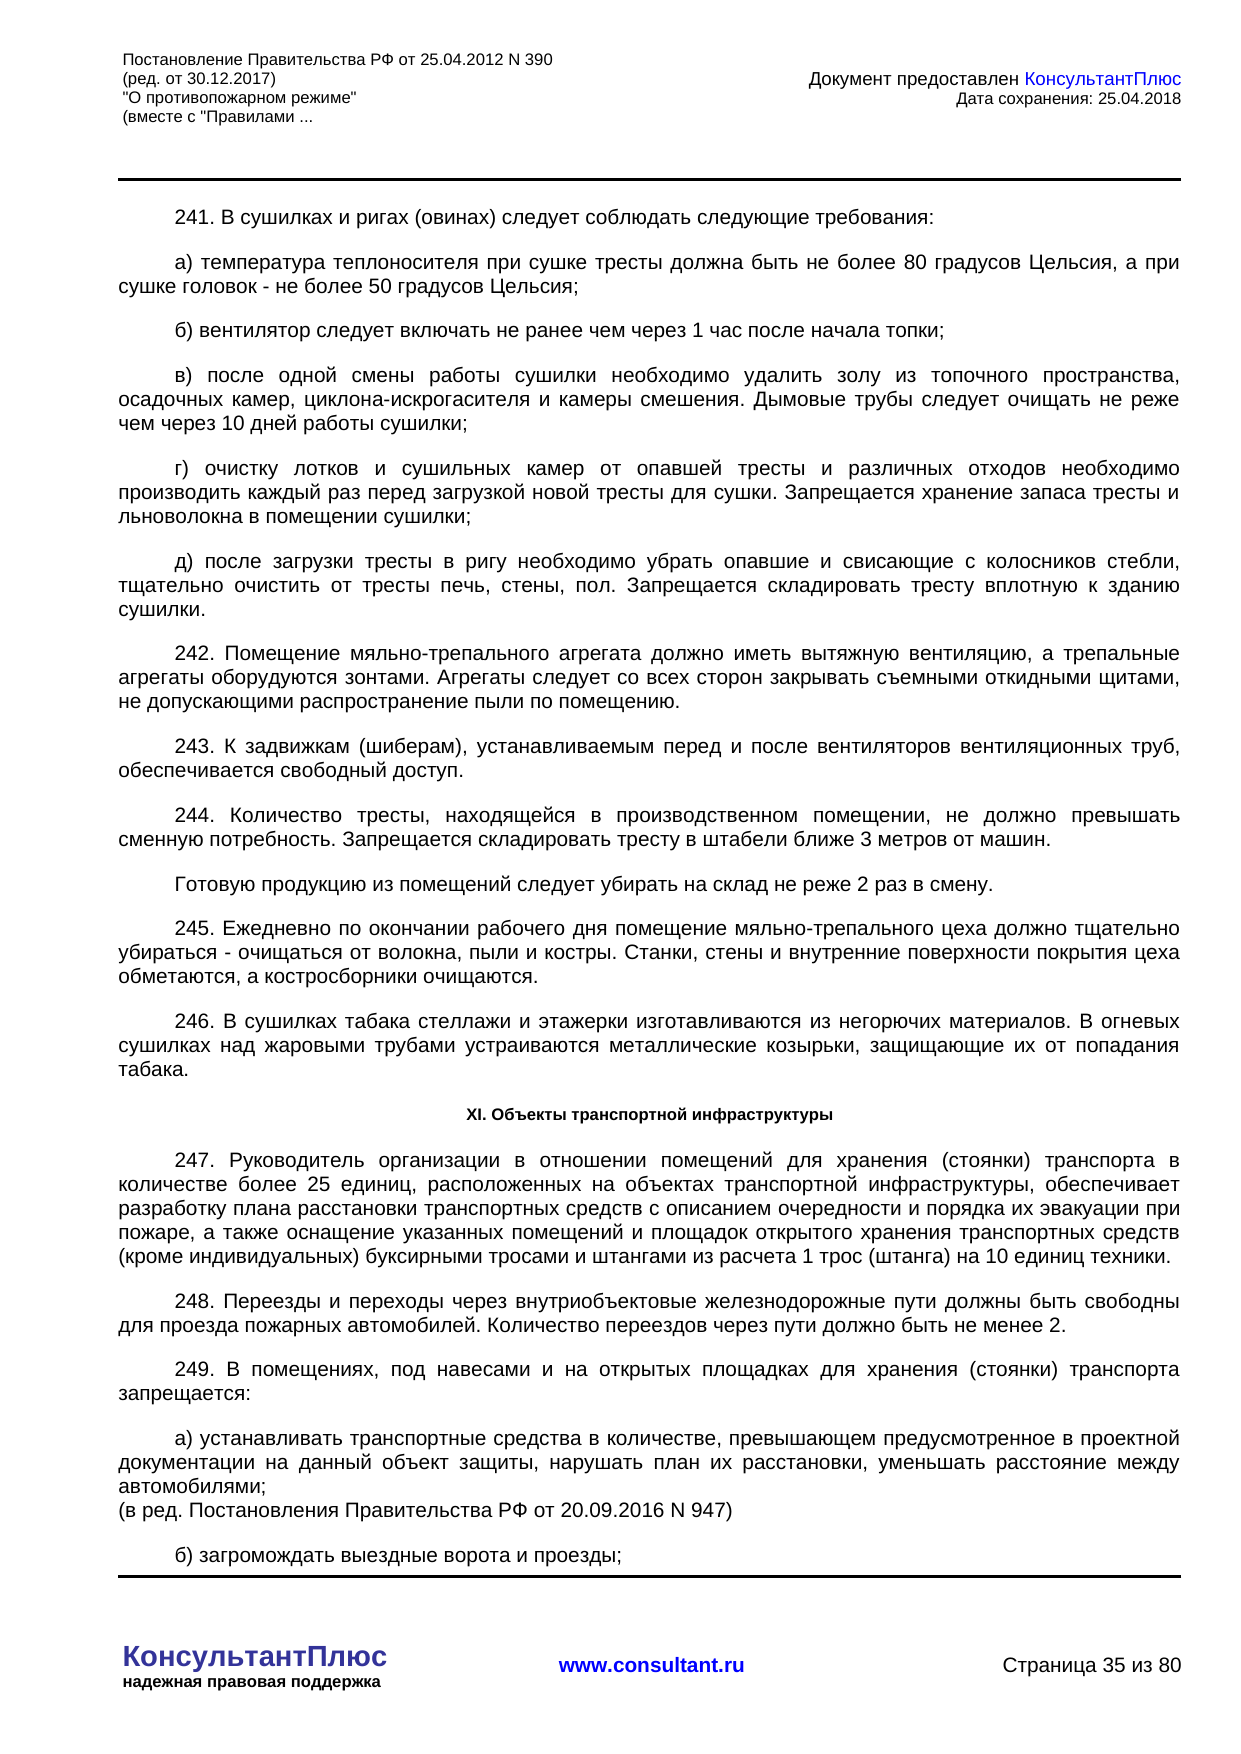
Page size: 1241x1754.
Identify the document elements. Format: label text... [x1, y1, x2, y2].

text б) вентилятор следует включать не ранее чем через 1 час после начала топки; [118, 318, 1181, 342]
text г) очистку лотков и сушильных камер от опавшей тресты и различных отходов необходимо производить каждый раз перед загрузкой новой тресты для сушки. Запрещается хранение запаса тресты и льноволокна в помещении сушилки; [118, 456, 1181, 528]
text 242. Помещение мяльно-трепального агрегата должно иметь вытяжную вентиляцию, а трепальные агрегаты оборудуются зонтами. Агрегаты следует со всех сторон закрывать съемными откидными щитами, не допускающими распространение пыли по помещению. [118, 641, 1181, 713]
text 241. В сушилках и ригах (овинах) следует соблюдать следующие требования: [118, 205, 1181, 229]
text б) загромождать выездные ворота и проезды; [118, 1543, 1181, 1567]
text 248. Переезды и переходы через внутриобъектовые железнодорожные пути должны быть свободны для проезда пожарных автомобилей. Количество переездов через пути должно быть не менее 2. [118, 1288, 1181, 1336]
title XI. Объекты транспортной инфраструктуры [118, 1105, 1181, 1124]
text 249. В помещениях, под навесами и на открытых площадках для хранения (стоянки) транспорта запрещается: [118, 1357, 1181, 1405]
text 245. Ежедневно по окончании рабочего дня помещение мяльно-трепального цеха должно тщательно убираться - очищаться от волокна, пыли и костры. Станки, стены и внутренние поверхности покрытия цеха обметаются, а костросборники очищаются. [118, 916, 1181, 988]
text (в ред. Постановления Правительства РФ от 20.09.2016 N 947) [118, 1498, 1181, 1522]
text а) температура теплоносителя при сушке тресты должна быть не более 80 градусов Цельсия, а при сушке головок - не более 50 градусов Цельсия; [118, 249, 1181, 297]
text 244. Количество тресты, находящейся в производственном помещении, не должно превышать сменную потребность. Запрещается складировать тресту в штабели ближе 3 метров от машин. [118, 803, 1181, 851]
text 246. В сушилках табака стеллажи и этажерки изготавливаются из негорючих материалов. В огневых сушилках над жаровыми трубами устраиваются металлические козырьки, защищающие их от попадания табака. [118, 1009, 1181, 1081]
text 247. Руководитель организации в отношении помещений для хранения (стоянки) транспорта в количестве более 25 единиц, расположенных на объектах транспортной инфраструктуры, обеспечивает разработку плана расстановки транспортных средств с описанием очередности и порядка их эвакуации при пожаре, а также оснащение указанных помещений и площадок открытого хранения транспортных средств (кроме индивидуальных) буксирными тросами и штангами из расчета 1 трос (штанга) на 10 единиц техники. [118, 1148, 1181, 1268]
text в) после одной смены работы сушилки необходимо удалить золу из топочного пространства, осадочных камер, циклона-искрогасителя и камеры смешения. Дымовые трубы следует очищать не реже чем через 10 дней работы сушилки; [118, 363, 1181, 435]
text Готовую продукцию из помещений следует убирать на склад не реже 2 раз в смену. [118, 871, 1181, 895]
text д) после загрузки тресты в ригу необходимо убрать опавшие и свисающие с колосников стебли, тщательно очистить от тресты печь, стены, пол. Запрещается складировать тресту вплотную к зданию сушилки. [118, 548, 1181, 620]
text 243. К задвижкам (шиберам), устанавливаемым перед и после вентиляторов вентиляционных труб, обеспечивается свободный доступ. [118, 734, 1181, 782]
text а) устанавливать транспортные средства в количестве, превышающем предусмотренное в проектной документации на данный объект защиты, нарушать план их расстановки, уменьшать расстояние между автомобилями; [118, 1426, 1181, 1498]
